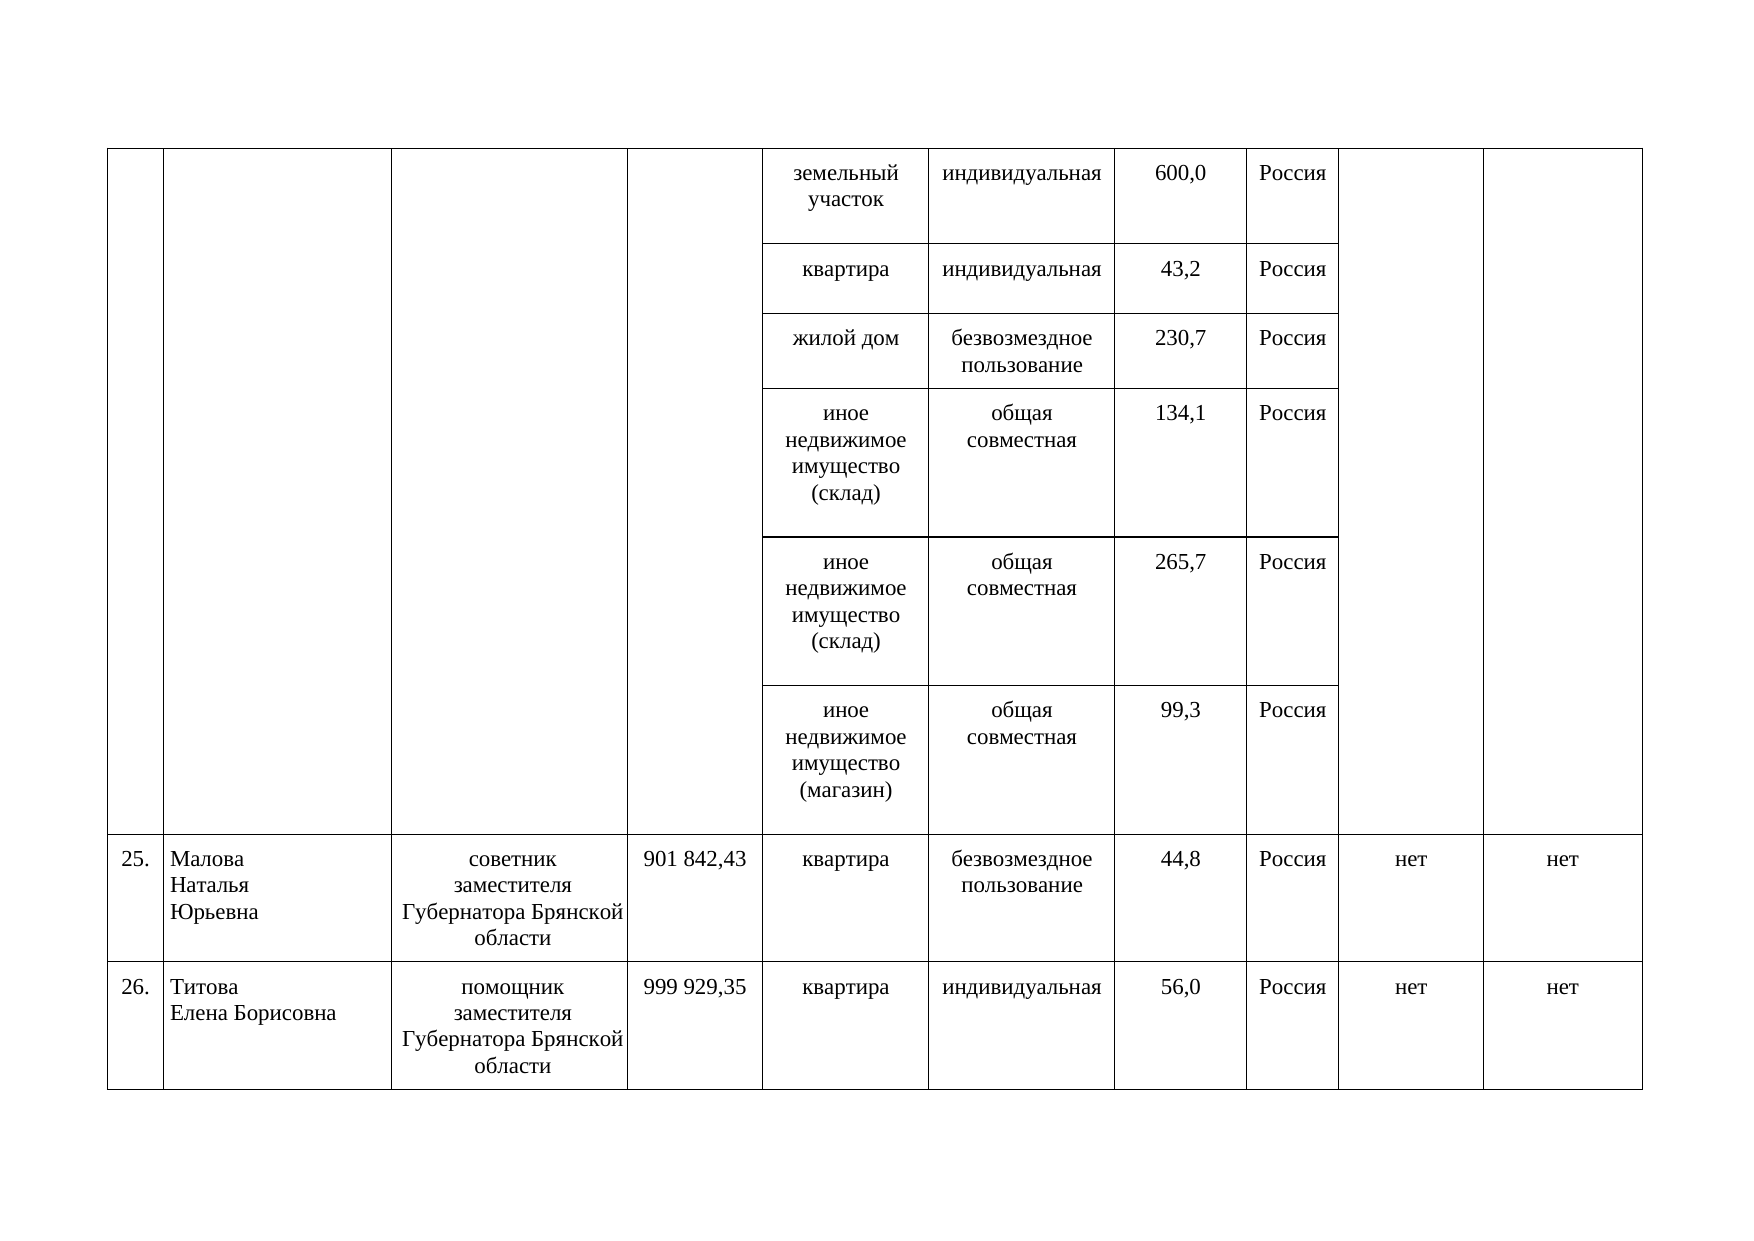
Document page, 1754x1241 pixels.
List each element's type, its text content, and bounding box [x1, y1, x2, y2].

table_cell иное недвижимое имущество (склад) [763, 389, 928, 536]
table_cell 43,2 [1115, 244, 1246, 313]
table_cell жилой дом [763, 314, 928, 388]
table_cell 44,8 [1115, 835, 1246, 961]
table_cell индивидуальная [929, 149, 1114, 243]
table_cell земельный участок [763, 149, 928, 243]
table_cell нет [1484, 962, 1642, 1089]
table_cell нет [1339, 962, 1483, 1089]
table_cell Титова Елена Борисовна [164, 962, 391, 1089]
table_cell квартира [763, 962, 928, 1089]
table_cell безвозмездное пользование [929, 314, 1114, 388]
table_cell Россия [1247, 389, 1338, 536]
table_cell 134,1 [1115, 389, 1246, 536]
table_cell квартира [763, 835, 928, 961]
table_cell [108, 149, 163, 833]
table_cell Россия [1247, 538, 1338, 685]
table_cell безвозмездное пользование [929, 835, 1114, 961]
table_cell помощник заместителя Губернатора Брянской области [392, 962, 627, 1089]
table_cell квартира [763, 244, 928, 313]
table_cell общая совместная [929, 538, 1114, 685]
table_cell 56,0 [1115, 962, 1246, 1089]
table_cell Россия [1247, 244, 1338, 313]
table_cell индивидуальная [929, 962, 1114, 1089]
table_cell Россия [1247, 314, 1338, 388]
table_cell 99,3 [1115, 686, 1246, 833]
table_cell иное недвижимое имущество (магазин) [763, 686, 928, 833]
table_cell нет [1484, 835, 1642, 961]
table_cell Россия [1247, 686, 1338, 833]
table_cell индивидуальная [929, 244, 1114, 313]
table_cell Россия [1247, 962, 1338, 1089]
table_cell 600,0 [1115, 149, 1246, 243]
table_cell 999 929,35 [628, 962, 762, 1089]
table_cell советник заместителя Губернатора Брянской области [392, 835, 627, 961]
table_cell Россия [1247, 149, 1338, 243]
table_cell 25. [108, 835, 163, 961]
table_cell общая совместная [929, 389, 1114, 536]
table_cell Россия [1247, 835, 1338, 961]
table_cell 230,7 [1115, 314, 1246, 388]
table_cell общая совместная [929, 686, 1114, 833]
table_cell 26. [108, 962, 163, 1089]
table_cell иное недвижимое имущество (склад) [763, 538, 928, 685]
table_cell нет [1339, 835, 1483, 961]
table_cell 265,7 [1115, 538, 1246, 685]
table_cell Малова Наталья Юрьевна [164, 835, 391, 961]
table_cell 901 842,43 [628, 835, 762, 961]
